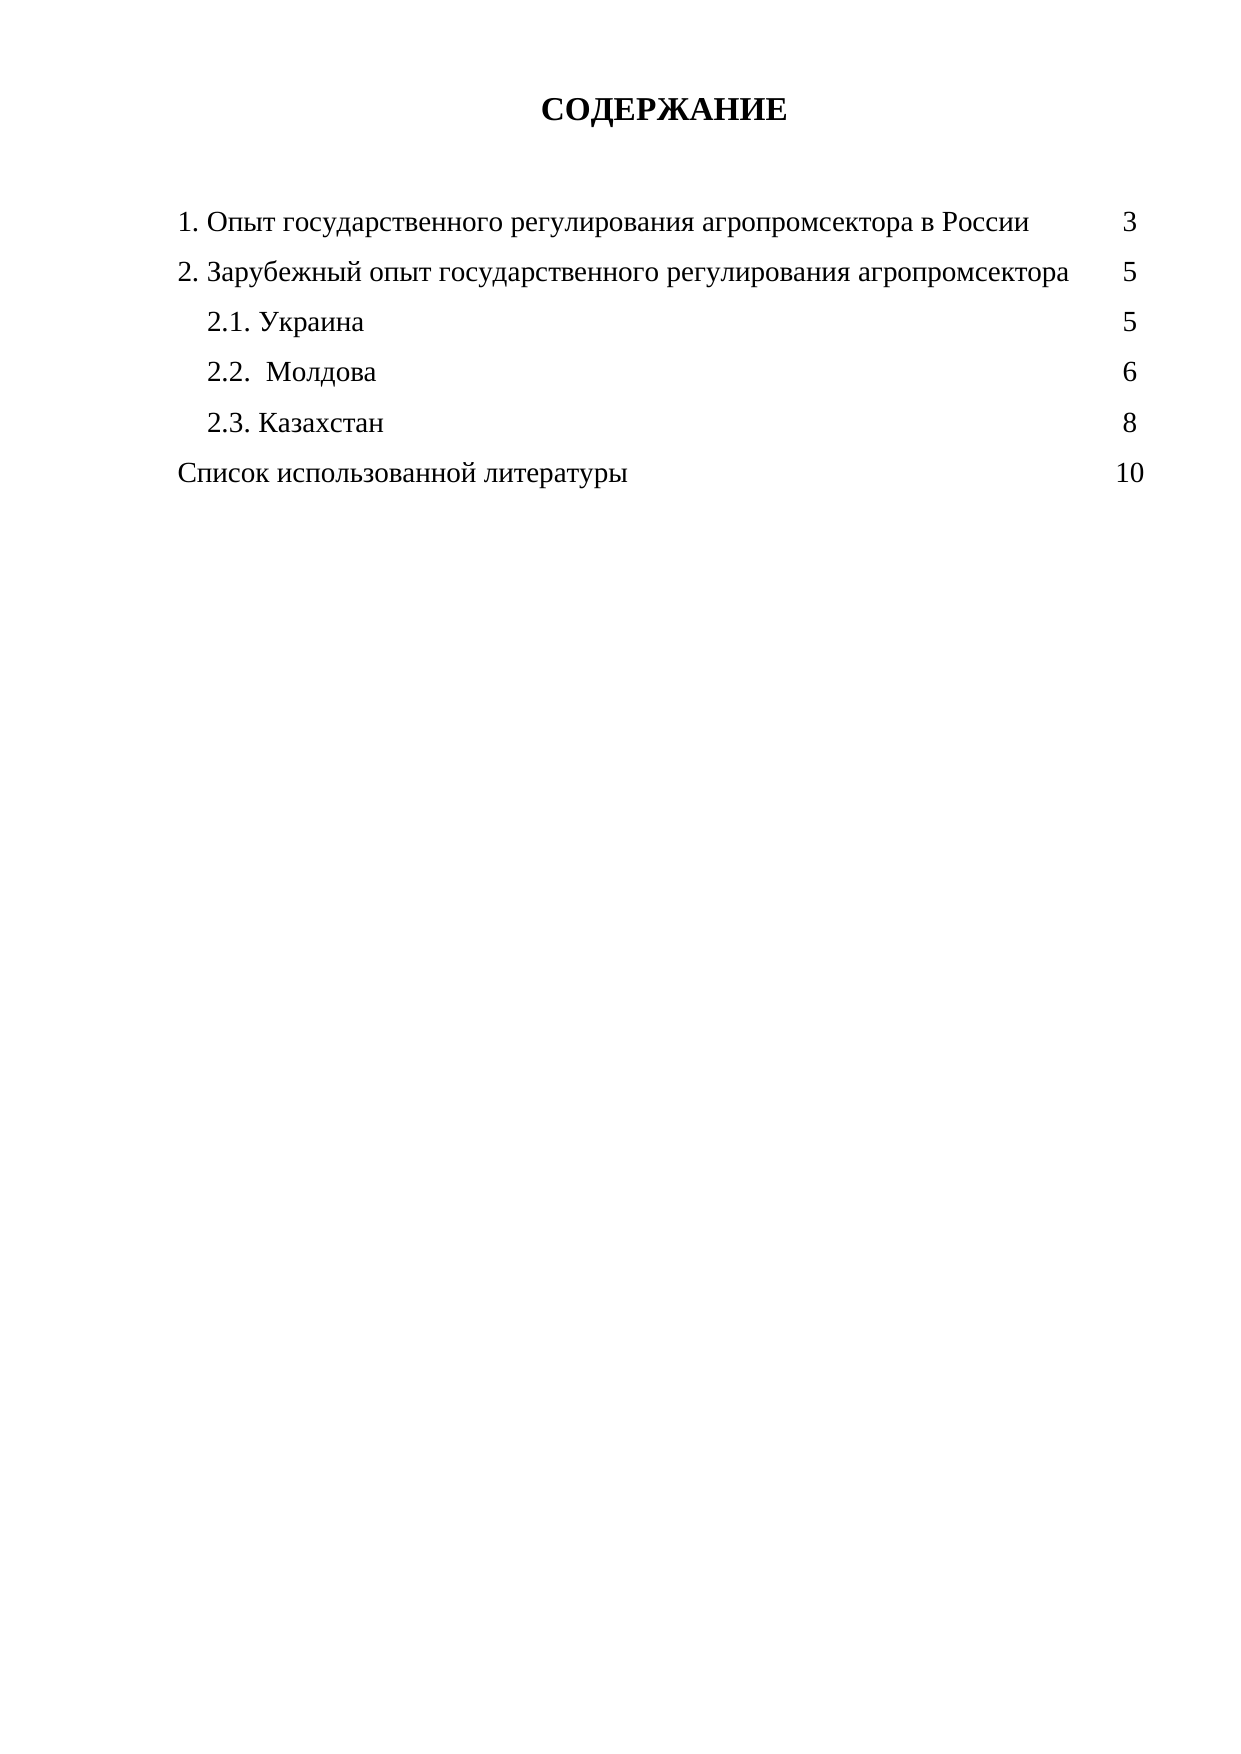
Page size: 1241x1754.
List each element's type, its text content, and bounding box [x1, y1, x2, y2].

table_header 1. Опыт государственного регулирования агропромсектора в России [166, 204, 1093, 254]
table_cell 2. Зарубежный опыт государственного регулирования агропромсектора 2.1. Украина 2.2. Молдова 2.3. Казахстан [166, 254, 1093, 455]
table_header 3 [1093, 204, 1167, 254]
table_cell 10 [1093, 455, 1167, 505]
text СОДЕРЖАНИЕ [177, 89, 1152, 127]
table_cell Список использованной литературы [166, 455, 1093, 505]
table_cell 5 5 6 8 [1093, 254, 1167, 455]
